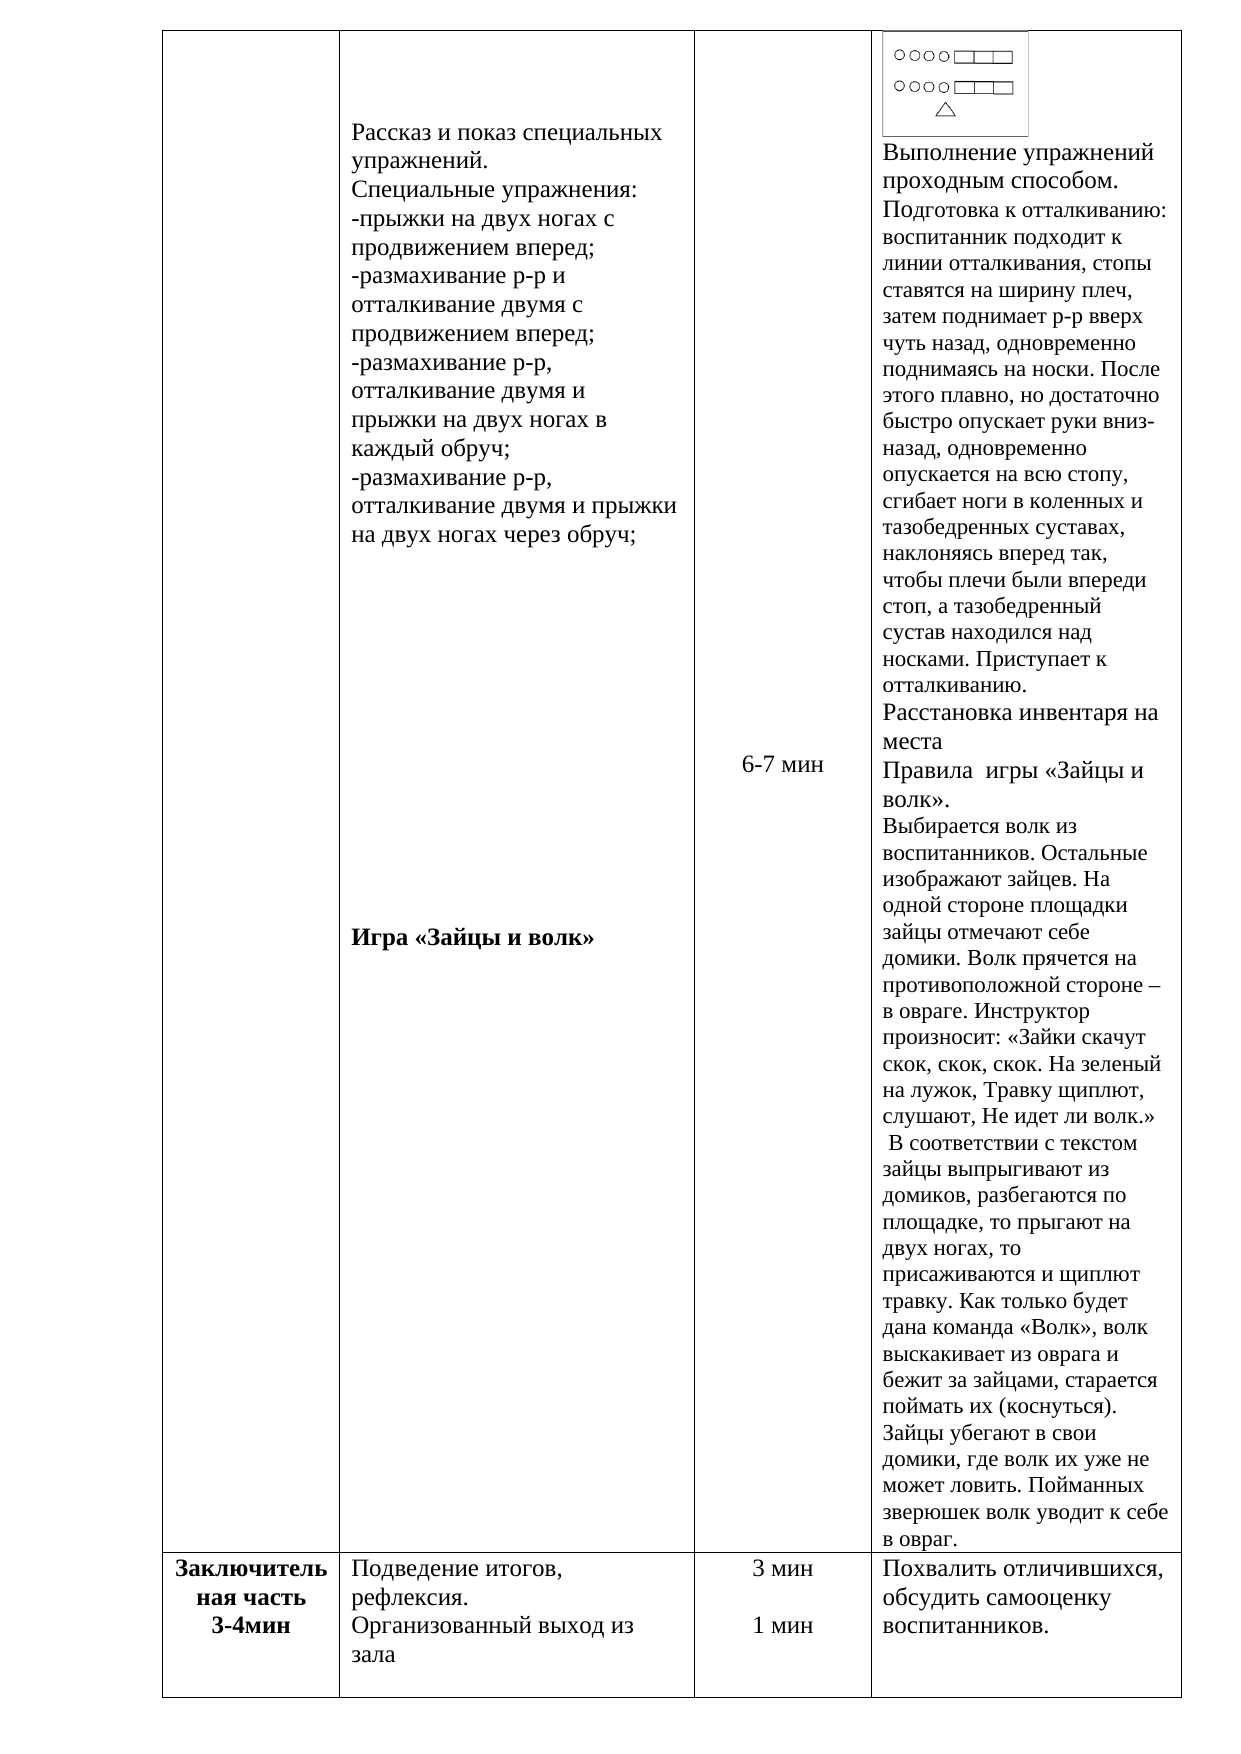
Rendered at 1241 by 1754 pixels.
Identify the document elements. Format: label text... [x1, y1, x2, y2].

table_cell 8-9 мин 6-7 мин [695, 31, 871, 1552]
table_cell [163, 1553, 339, 1697]
picture [882, 30, 1029, 137]
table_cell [163, 31, 339, 1552]
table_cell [872, 31, 1181, 1552]
table_cell 3 мин 1 мин [695, 1553, 871, 1697]
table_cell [872, 1553, 1181, 1697]
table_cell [340, 1553, 694, 1697]
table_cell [340, 31, 694, 1552]
